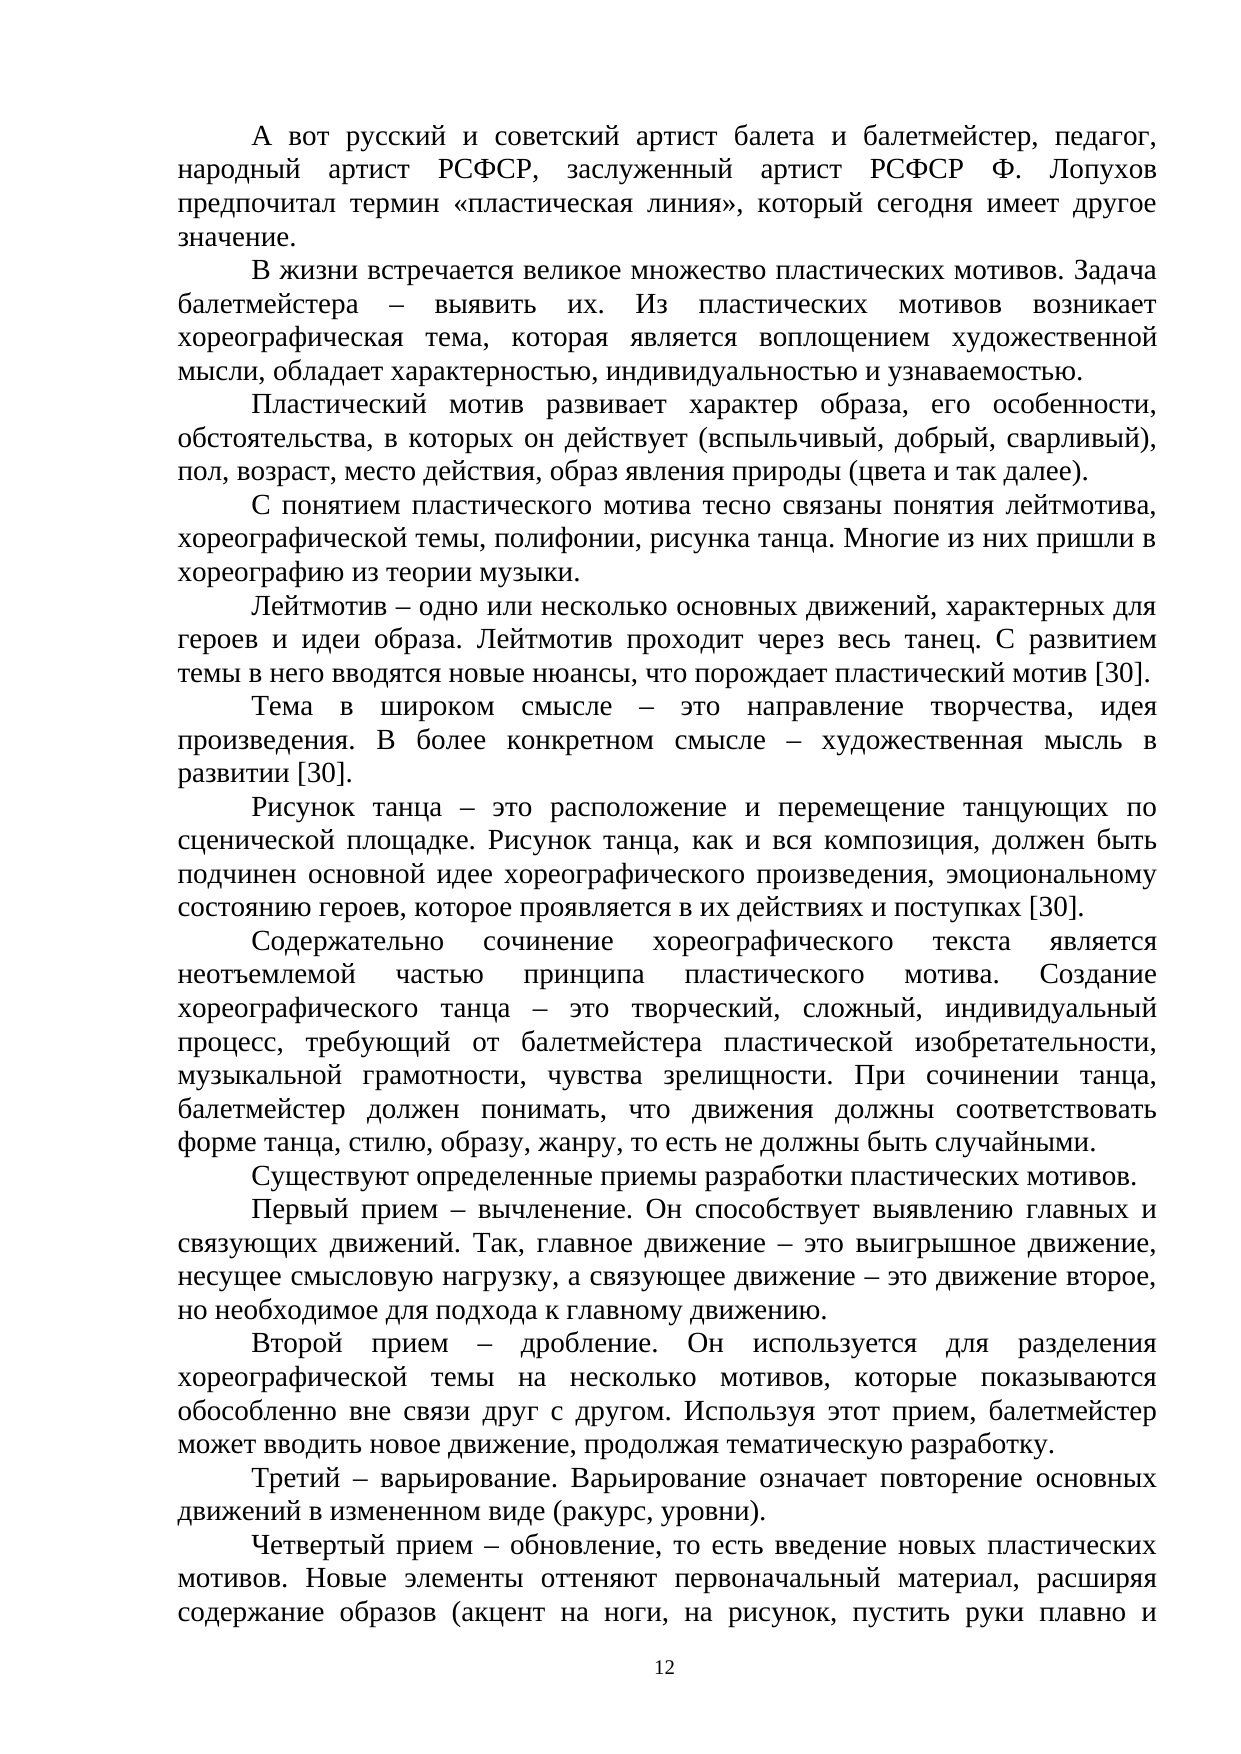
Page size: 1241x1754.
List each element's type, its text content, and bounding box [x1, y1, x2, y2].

text В жизни встречается великое множество пластических мотивов. Задача балетмейстера – выявить их. Из пластических мотивов возникает хореографическая тема, которая является воплощением художественной мысли, обладает характерностью, индивидуальностью и узнаваемостью. [177, 252, 1158, 386]
text Существуют определенные приемы разработки пластических мотивов. [177, 1158, 1158, 1191]
text А вот русский и советский артист балета и балетмейстер, педагог, народный артист РСФСР, заслуженный артист РСФСР Ф. Лопухов предпочитал термин «пластическая линия», который сегодня имеет другое значение. [177, 118, 1158, 252]
text Пластический мотив развивает характер образа, его особенности, обстоятельства, в которых он действует (вспыльчивый, добрый, сварливый), пол, возраст, место действия, образ явления природы (цвета и так далее). [177, 386, 1158, 487]
text Рисунок танца – это расположение и перемещение танцующих по сценической площадке. Рисунок танца, как и вся композиция, должен быть подчинен основной идее хореографического произведения, эмоциональному состоянию героев, которое проявляется в их действиях и поступках [30]. [177, 789, 1158, 923]
text Первый прием – вычленение. Он способствует выявлению главных и связующих движений. Так, главное движение – это выигрышное движение, несущее смысловую нагрузку, а связующее движение – это движение второе, но необходимое для подхода к главному движению. [177, 1191, 1158, 1326]
text Второй прием – дробление. Он используется для разделения хореографической темы на несколько мотивов, которые показываются обособленно вне связи друг с другом. Используя этот прием, балетмейстер может вводить новое движение, продолжая тематическую разработку. [177, 1326, 1158, 1460]
text Третий – варьирование. Варьирование означает повторение основных движений в измененном виде (ракурс, уровни). [177, 1460, 1158, 1527]
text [177, 1527, 1158, 1627]
text Лейтмотив – одно или несколько основных движений, характерных для героев и идеи образа. Лейтмотив проходит через весь танец. С развитием темы в него вводятся новые нюансы, что порождает пластический мотив [30]. [177, 588, 1158, 688]
text Тема в широком смысле – это направление творчества, идея произведения. В более конкретном смысле – художественная мысль в развитии [30]. [177, 688, 1158, 789]
text Содержательно сочинение хореографического текста является неотъемлемой частью принципа пластического мотива. Создание хореографического танца – это творческий, сложный, индивидуальный процесс, требующий от балетмейстера пластической изобретательности, музыкальной грамотности, чувства зрелищности. При сочинении танца, балетмейстер должен понимать, что движения должны соответствовать форме танца, стилю, образу, жанру, то есть не должны быть случайными. [177, 923, 1158, 1158]
text С понятием пластического мотива тесно связаны понятия лейтмотива, хореографической темы, полифонии, рисунка танца. Многие из них пришли в хореографию из теории музыки. [177, 487, 1158, 588]
